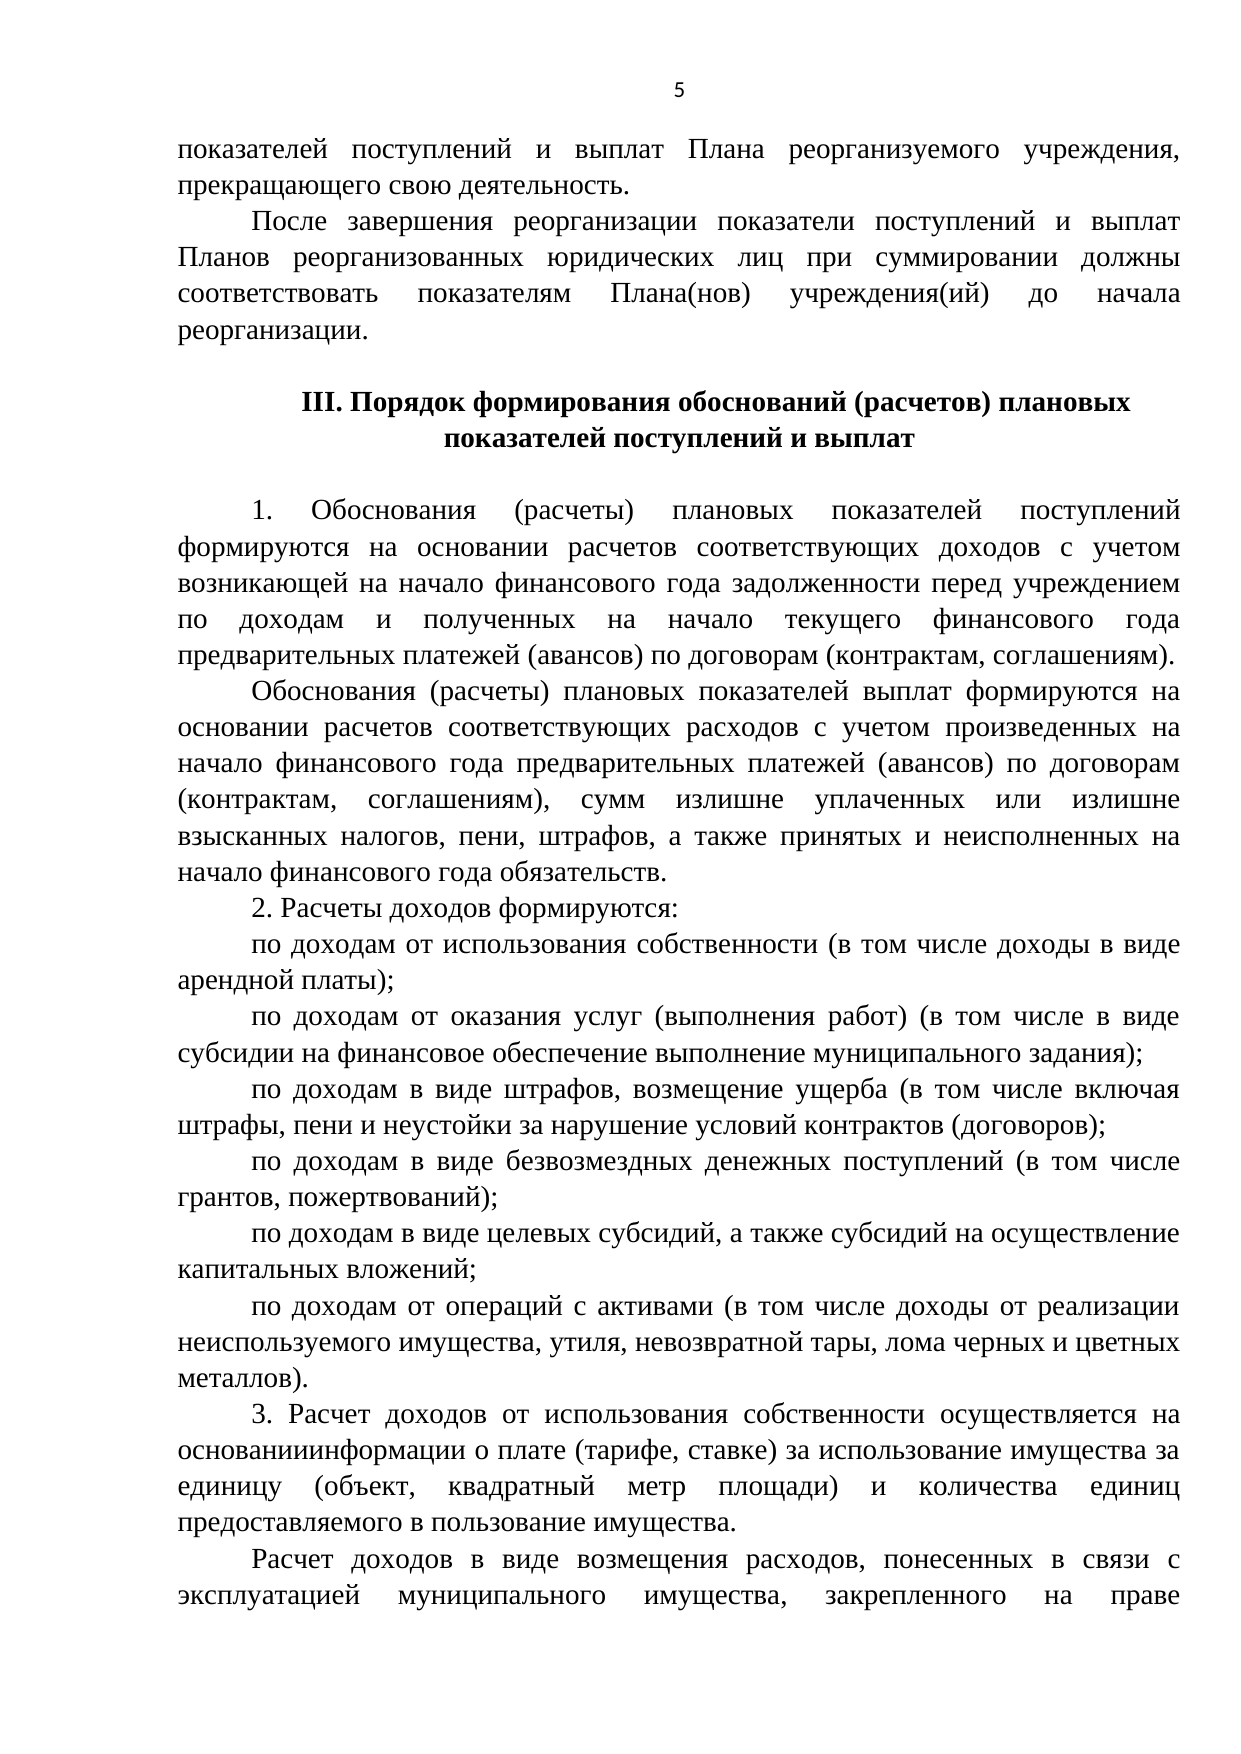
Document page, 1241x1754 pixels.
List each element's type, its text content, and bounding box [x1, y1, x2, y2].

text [177, 131, 1181, 201]
text по доходам от операций с активами (в том числе доходы от реализации неиспользуемого имущества, утиля, невозвратной тары, лома черных и цветных металлов). [177, 1288, 1181, 1393]
text по доходам в виде целевых субсидий, а также субсидий на осуществление капитальных вложений; [177, 1215, 1181, 1285]
text 1. Обоснования (расчеты) плановых показателей поступлений формируются на основании расчетов соответствующих доходов с учетом возникающей на начало финансового года задолженности перед учреждением по доходам и полученных на начало текущего финансового года предварительных платежей (авансов) по договорам (контрактам, соглашениям). [177, 492, 1181, 671]
text по доходам в виде безвозмездных денежных поступлений (в том числе грантов, пожертвований); [177, 1143, 1181, 1213]
text по доходам в виде штрафов, возмещение ущерба (в том числе включая штрафы, пени и неустойки за нарушение условий контрактов (договоров); [177, 1071, 1181, 1141]
text III. Порядок формирования обоснований (расчетов) плановых показателей поступлений и выплат [177, 384, 1181, 454]
text по доходам от использования собственности (в том числе доходы в виде арендной платы); [177, 926, 1181, 996]
text После завершения реорганизации показатели поступлений и выплат Планов реорганизованных юридических лиц при суммировании должны соответствовать показателям Плана(нов) учреждения(ий) до начала реорганизации. [177, 203, 1181, 345]
text по доходам от оказания услуг (выполнения работ) (в том числе в виде субсидии на финансовое обеспечение выполнение муниципального задания); [177, 998, 1181, 1068]
text 3. Расчет доходов от использования собственности осуществляется на основанииинформации о плате (тарифе, ставке) за использование имущества за единицу (объект, квадратный метр площади) и количества единиц предоставляемого в пользование имущества. [177, 1396, 1181, 1538]
text Обоснования (расчеты) плановых показателей выплат формируются на основании расчетов соответствующих расходов с учетом произведенных на начало финансового года предварительных платежей (авансов) по договорам (контрактам, соглашениям), сумм излишне уплаченных или излишне взысканных налогов, пени, штрафов, а также принятых и неисполненных на начало финансового года обязательств. [177, 673, 1181, 887]
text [177, 1541, 1181, 1610]
text 2. Расчеты доходов формируются: [177, 890, 1181, 924]
